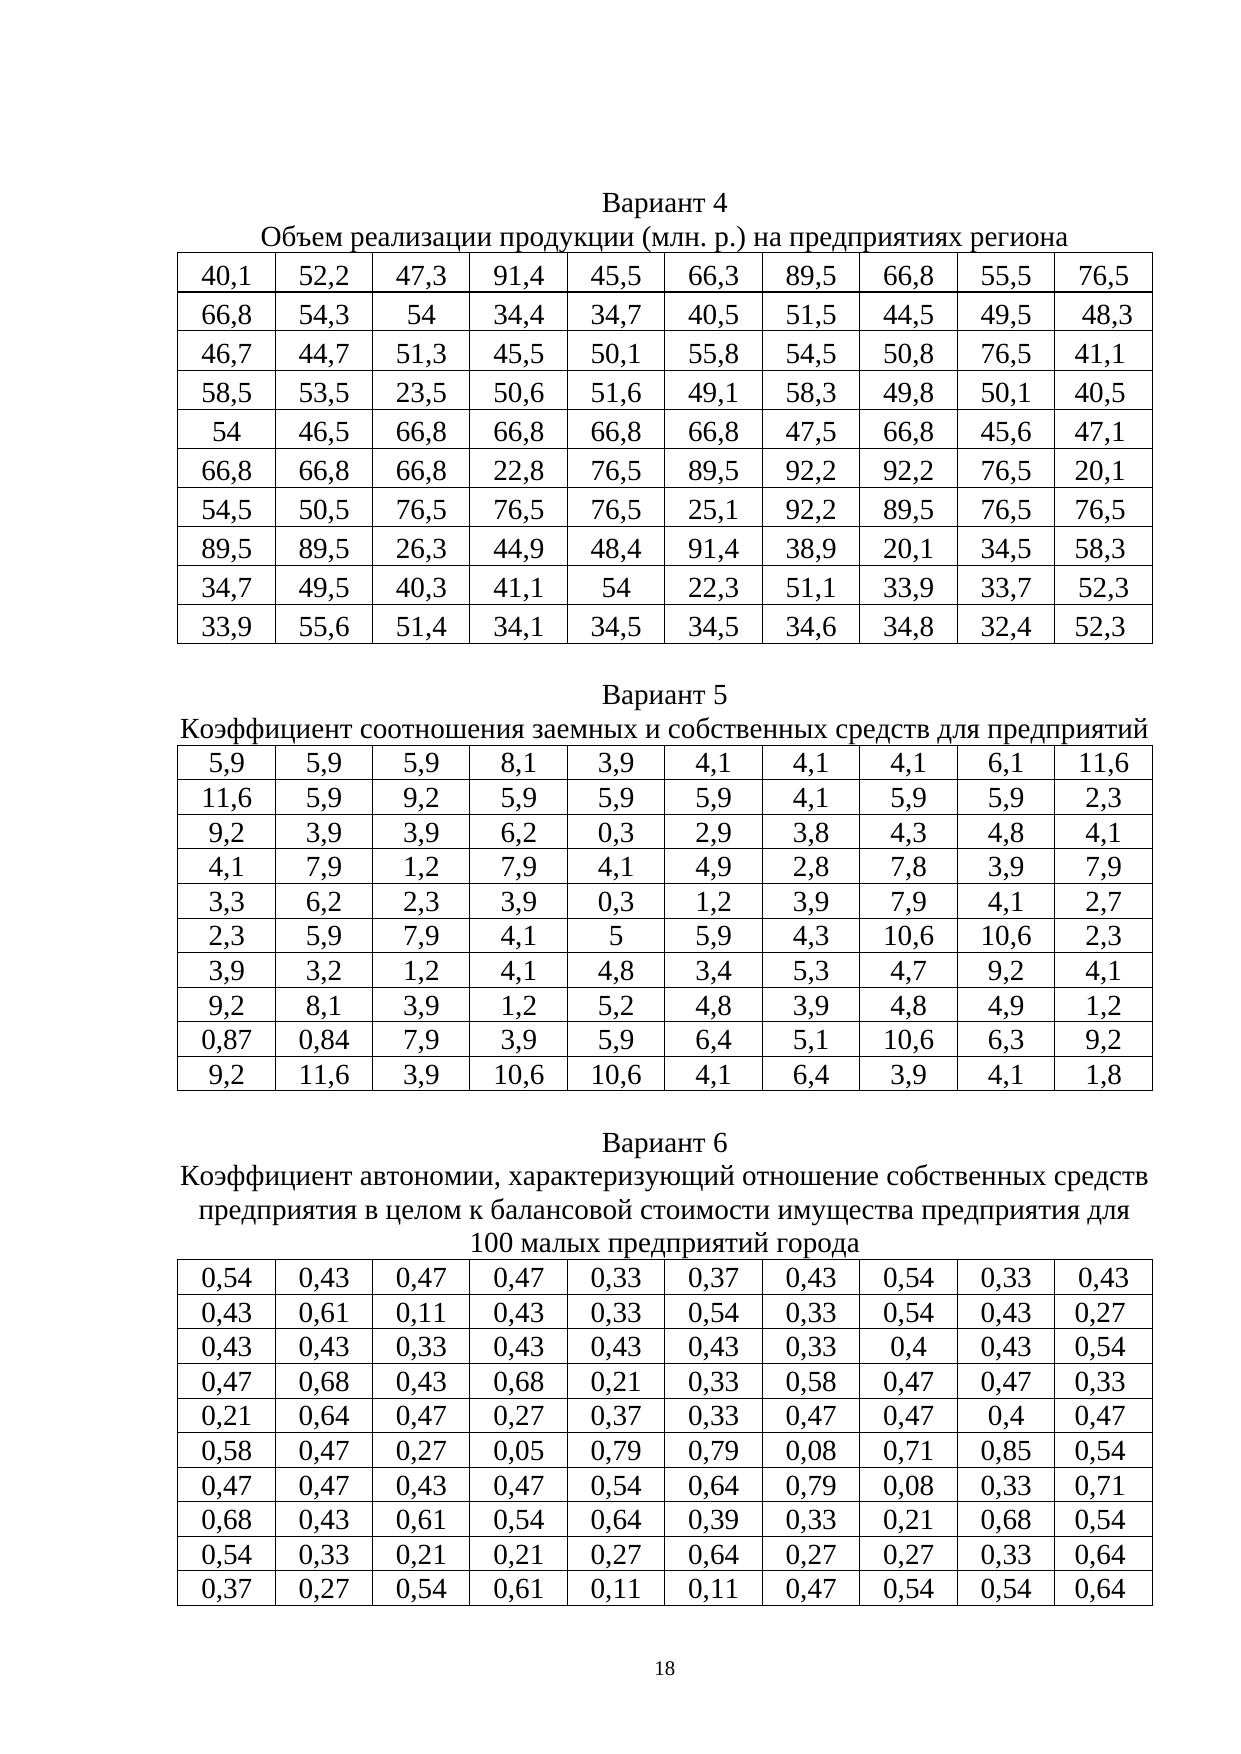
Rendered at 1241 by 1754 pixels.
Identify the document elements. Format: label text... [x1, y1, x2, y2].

table_cell 33,9 [860, 566, 957, 604]
table_cell 34,5 [568, 605, 664, 643]
table_cell 3,9 [958, 849, 1054, 883]
table_header 0,43 [763, 1260, 859, 1294]
table_cell 0,84 [276, 1022, 372, 1056]
table_cell 0,47 [860, 1364, 957, 1397]
table_cell 76,5 [1055, 488, 1152, 526]
table_cell 1,2 [1055, 988, 1152, 1021]
table_cell 52,3 [1055, 605, 1152, 643]
table_cell 2,7 [1055, 884, 1152, 917]
table_cell 22,3 [665, 566, 762, 604]
table_cell 4,8 [860, 988, 957, 1021]
table_cell 0,3 [568, 884, 664, 917]
table_cell 0,64 [1055, 1537, 1152, 1570]
table_cell 0,64 [1055, 1571, 1152, 1605]
table_cell 0,64 [665, 1468, 762, 1501]
text Объем реализации продукции (млн. р.) на предприятиях региона [177, 219, 1152, 252]
table_cell 0,47 [860, 1399, 957, 1432]
table_header 76,5 [1055, 253, 1152, 291]
table_header 40,1 [178, 253, 275, 291]
table_cell 0,43 [178, 1295, 275, 1328]
table_cell 5,9 [470, 780, 567, 814]
table_cell 44,5 [860, 293, 957, 330]
table_cell 76,5 [958, 331, 1054, 369]
table_cell 44,7 [276, 331, 372, 369]
table_cell 0,54 [568, 1468, 664, 1501]
table_header 45,5 [568, 253, 664, 291]
table_cell 0,3 [568, 815, 664, 848]
table_cell 0,61 [470, 1571, 567, 1605]
table_header 89,5 [763, 253, 859, 291]
table_cell 5,9 [860, 780, 957, 814]
table_cell 49,5 [276, 566, 372, 604]
table_cell 9,2 [958, 953, 1054, 987]
table_cell 5,9 [276, 780, 372, 814]
table_cell 0,47 [373, 1399, 469, 1432]
table_cell 0,79 [568, 1433, 664, 1467]
table_cell 9,2 [178, 1057, 275, 1090]
table_cell 0,08 [860, 1468, 957, 1501]
table_cell 0,33 [373, 1329, 469, 1363]
table_cell 5,3 [763, 953, 859, 987]
table_cell 66,8 [470, 410, 567, 448]
table_header 6,1 [958, 746, 1054, 779]
table_cell 0,33 [763, 1502, 859, 1536]
table_cell 1,2 [470, 988, 567, 1021]
table_cell 4,1 [568, 849, 664, 883]
text Коэффициент соотношения заемных и собственных средств для предприятий [177, 711, 1152, 744]
table_cell 26,3 [373, 527, 469, 565]
table_cell 0,43 [276, 1502, 372, 1536]
table_cell 9,2 [373, 780, 469, 814]
table_cell 0,37 [178, 1571, 275, 1605]
table_cell 55,6 [276, 605, 372, 643]
table_cell 10,6 [860, 1022, 957, 1056]
table_cell 4,1 [1055, 815, 1152, 848]
table_cell 0,27 [470, 1399, 567, 1432]
table_cell 50,6 [470, 371, 567, 408]
table_cell 10,6 [958, 919, 1054, 952]
table_cell 0,54 [1055, 1502, 1152, 1536]
table_cell 0,61 [276, 1295, 372, 1328]
table_cell 66,8 [568, 410, 664, 448]
text Коэффициент автономии, характеризующий отношение собственных средств предприятия в целом к балансовой стоимости имущества предприятия для 100 малых предприятий города [177, 1158, 1152, 1259]
table_cell 1,2 [373, 849, 469, 883]
table_cell 3,2 [276, 953, 372, 987]
table_cell 3,9 [178, 953, 275, 987]
table_cell 0,43 [958, 1329, 1054, 1363]
table_cell 0,68 [276, 1364, 372, 1397]
table_cell 38,9 [763, 527, 859, 565]
table_cell 3,9 [763, 988, 859, 1021]
table_cell 66,8 [276, 449, 372, 487]
table_cell 4,1 [763, 780, 859, 814]
table_header 5,9 [373, 746, 469, 779]
table_cell 51,4 [373, 605, 469, 643]
table_cell 40,5 [1055, 371, 1152, 408]
table_cell 3,9 [470, 1022, 567, 1056]
table_cell 46,5 [276, 410, 372, 448]
table_cell 34,7 [568, 293, 664, 330]
table_cell 34,4 [470, 293, 567, 330]
table_header 4,1 [763, 746, 859, 779]
table_cell 58,5 [178, 371, 275, 408]
table_cell 3,9 [276, 815, 372, 848]
table_cell 0,68 [178, 1502, 275, 1536]
table_cell 45,6 [958, 410, 1054, 448]
table_cell 51,5 [763, 293, 859, 330]
table_cell 0,54 [1055, 1329, 1152, 1363]
table_cell 0,43 [568, 1329, 664, 1363]
table_cell 5,9 [568, 780, 664, 814]
table_cell 7,9 [373, 1022, 469, 1056]
table_cell 23,5 [373, 371, 469, 408]
table_cell 54 [178, 410, 275, 448]
table_cell 4,8 [568, 953, 664, 987]
table_cell 0,64 [665, 1537, 762, 1570]
table_cell 0,33 [276, 1537, 372, 1570]
table_cell 0,33 [665, 1364, 762, 1397]
table_cell 0,27 [276, 1571, 372, 1605]
table_cell 5 [568, 919, 664, 952]
table_cell 0,47 [763, 1399, 859, 1432]
table_cell 0,87 [178, 1022, 275, 1056]
table_cell 34,1 [470, 605, 567, 643]
table_cell 41,1 [470, 566, 567, 604]
table_cell 50,8 [860, 331, 957, 369]
table_header 0,33 [958, 1260, 1054, 1294]
table_header 5,9 [276, 746, 372, 779]
table_cell 66,8 [178, 449, 275, 487]
table_cell 9,2 [178, 815, 275, 848]
table_cell 0,21 [373, 1537, 469, 1570]
table_cell 5,9 [958, 780, 1054, 814]
table_cell 33,7 [958, 566, 1054, 604]
table_cell 0,37 [568, 1399, 664, 1432]
table_cell 1,8 [1055, 1057, 1152, 1090]
table_cell 66,8 [373, 449, 469, 487]
table_cell 49,1 [665, 371, 762, 408]
table_cell 48,4 [568, 527, 664, 565]
table_cell 0,54 [178, 1537, 275, 1570]
table_header 55,5 [958, 253, 1054, 291]
text Вариант 6 [177, 1125, 1152, 1158]
table_cell 34,8 [860, 605, 957, 643]
table_cell 0,05 [470, 1433, 567, 1467]
table_cell 34,6 [763, 605, 859, 643]
table_cell 3,3 [178, 884, 275, 917]
table_cell 7,8 [860, 849, 957, 883]
table_cell 51,1 [763, 566, 859, 604]
table_cell 54 [568, 566, 664, 604]
table_cell 34,7 [178, 566, 275, 604]
table_cell 89,5 [276, 527, 372, 565]
table_cell 20,1 [860, 527, 957, 565]
table_header 91,4 [470, 253, 567, 291]
table_cell 76,5 [568, 449, 664, 487]
table_cell 4,8 [958, 815, 1054, 848]
table_cell 0,47 [178, 1468, 275, 1501]
table_cell 76,5 [373, 488, 469, 526]
table_cell 0,54 [860, 1295, 957, 1328]
table_cell 0,47 [470, 1468, 567, 1501]
table_header 5,9 [178, 746, 275, 779]
table_cell 52,3 [1055, 566, 1152, 604]
table_cell 0,54 [958, 1571, 1054, 1605]
table_header 52,2 [276, 253, 372, 291]
table_cell 0,11 [665, 1571, 762, 1605]
table_cell 34,5 [958, 527, 1054, 565]
table_cell 4,1 [178, 849, 275, 883]
table_cell 91,4 [665, 527, 762, 565]
table_cell 7,9 [276, 849, 372, 883]
table_header 4,1 [665, 746, 762, 779]
table_cell 2,3 [1055, 919, 1152, 952]
table_cell 54 [373, 293, 469, 330]
table_cell 40,5 [665, 293, 762, 330]
table_cell 0,47 [763, 1571, 859, 1605]
table_cell 0,11 [373, 1295, 469, 1328]
table_cell 76,5 [470, 488, 567, 526]
table_cell 6,2 [470, 815, 567, 848]
table_cell 0,43 [470, 1329, 567, 1363]
table_cell 0,47 [1055, 1399, 1152, 1432]
table_cell 4,7 [860, 953, 957, 987]
table_cell 49,5 [958, 293, 1054, 330]
table_cell 0,79 [665, 1433, 762, 1467]
table_cell 0,33 [568, 1295, 664, 1328]
table_cell 50,1 [958, 371, 1054, 408]
table_cell 4,1 [470, 919, 567, 952]
table_cell 0,27 [568, 1537, 664, 1570]
table_cell 3,4 [665, 953, 762, 987]
table_cell 6,2 [276, 884, 372, 917]
table_cell 66,8 [665, 410, 762, 448]
table_cell 0,27 [763, 1537, 859, 1570]
table_cell 3,9 [373, 988, 469, 1021]
table_cell 9,2 [178, 988, 275, 1021]
table_cell 4,1 [1055, 953, 1152, 987]
table_cell 3,9 [373, 1057, 469, 1090]
table_cell 0,21 [178, 1399, 275, 1432]
table_header 0,47 [470, 1260, 567, 1294]
table_header 0,54 [178, 1260, 275, 1294]
table_cell 50,5 [276, 488, 372, 526]
table_cell 2,3 [178, 919, 275, 952]
table_cell 47,1 [1055, 410, 1152, 448]
table_cell 0,68 [958, 1502, 1054, 1536]
table_cell 4,3 [860, 815, 957, 848]
table_cell 76,5 [958, 449, 1054, 487]
table_cell 0,43 [665, 1329, 762, 1363]
table_cell 0,33 [1055, 1364, 1152, 1397]
table_cell 76,5 [568, 488, 664, 526]
table_cell 47,5 [763, 410, 859, 448]
table_cell 66,8 [373, 410, 469, 448]
table_cell 0,33 [763, 1329, 859, 1363]
table_cell 0,54 [860, 1571, 957, 1605]
table_cell 4,1 [958, 884, 1054, 917]
table_cell 25,1 [665, 488, 762, 526]
table_cell 0,39 [665, 1502, 762, 1536]
table_cell 11,6 [178, 780, 275, 814]
table_cell 6,3 [958, 1022, 1054, 1056]
table_cell 0,33 [958, 1468, 1054, 1501]
table_cell 0,33 [958, 1537, 1054, 1570]
table_cell 0,33 [763, 1295, 859, 1328]
table_cell 0,21 [470, 1537, 567, 1570]
table_cell 0,58 [763, 1364, 859, 1397]
table_header 11,6 [1055, 746, 1152, 779]
table_cell 45,5 [470, 331, 567, 369]
table_cell 0,85 [958, 1433, 1054, 1467]
table_cell 0,21 [860, 1502, 957, 1536]
table_cell 9,2 [1055, 1022, 1152, 1056]
table_cell 11,6 [276, 1057, 372, 1090]
table_cell 0,79 [763, 1468, 859, 1501]
table_cell 4,9 [958, 988, 1054, 1021]
table_cell 0,54 [373, 1571, 469, 1605]
table_cell 5,9 [568, 1022, 664, 1056]
table_cell 41,1 [1055, 331, 1152, 369]
table_cell 34,5 [665, 605, 762, 643]
table_cell 3,9 [763, 884, 859, 917]
table_cell 0,4 [860, 1329, 957, 1363]
table_cell 3,9 [373, 815, 469, 848]
table_cell 5,9 [276, 919, 372, 952]
table_cell 0,33 [665, 1399, 762, 1432]
table_header 66,3 [665, 253, 762, 291]
table_cell 1,2 [665, 884, 762, 917]
table_cell 0,47 [276, 1468, 372, 1501]
table_cell 3,9 [860, 1057, 957, 1090]
table_cell 6,4 [665, 1022, 762, 1056]
table_cell 66,8 [178, 293, 275, 330]
table_cell 0,43 [470, 1295, 567, 1328]
table_cell 4,9 [665, 849, 762, 883]
table_cell 0,61 [373, 1502, 469, 1536]
table_cell 7,9 [1055, 849, 1152, 883]
table_cell 0,71 [1055, 1468, 1152, 1501]
table_cell 51,6 [568, 371, 664, 408]
table_cell 5,2 [568, 988, 664, 1021]
table_cell 89,5 [178, 527, 275, 565]
table_header 0,47 [373, 1260, 469, 1294]
table_cell 0,27 [373, 1433, 469, 1467]
table_cell 0,08 [763, 1433, 859, 1467]
table_cell 0,43 [958, 1295, 1054, 1328]
table_cell 54,5 [763, 331, 859, 369]
table_cell 33,9 [178, 605, 275, 643]
table_cell 58,3 [763, 371, 859, 408]
table_cell 20,1 [1055, 449, 1152, 487]
table_cell 40,3 [373, 566, 469, 604]
table_cell 0,68 [470, 1364, 567, 1397]
table_cell 4,3 [763, 919, 859, 952]
table_cell 4,8 [665, 988, 762, 1021]
table_cell 49,8 [860, 371, 957, 408]
table_cell 0,64 [568, 1502, 664, 1536]
table_cell 0,43 [373, 1468, 469, 1501]
table_cell 0,43 [178, 1329, 275, 1363]
table_cell 66,8 [860, 410, 957, 448]
table_cell 3,8 [763, 815, 859, 848]
table_cell 22,8 [470, 449, 567, 487]
table_header 4,1 [860, 746, 957, 779]
table_cell 0,71 [860, 1433, 957, 1467]
table_cell 76,5 [958, 488, 1054, 526]
table_cell 44,9 [470, 527, 567, 565]
table_cell 6,4 [763, 1057, 859, 1090]
table_cell 1,2 [373, 953, 469, 987]
table_cell 46,7 [178, 331, 275, 369]
table_cell 10,6 [470, 1057, 567, 1090]
table_cell 0,43 [276, 1329, 372, 1363]
table_cell 8,1 [276, 988, 372, 1021]
table_cell 4,1 [470, 953, 567, 987]
table_cell 0,64 [276, 1399, 372, 1432]
table_cell 0,21 [568, 1364, 664, 1397]
table_cell 50,1 [568, 331, 664, 369]
table_cell 5,9 [665, 780, 762, 814]
table_cell 3,9 [470, 884, 567, 917]
table_cell 0,47 [958, 1364, 1054, 1397]
table_cell 4,1 [665, 1057, 762, 1090]
table_cell 7,9 [373, 919, 469, 952]
table_cell 10,6 [568, 1057, 664, 1090]
table_cell 54,3 [276, 293, 372, 330]
table_cell 7,9 [860, 884, 957, 917]
table_cell 51,3 [373, 331, 469, 369]
table_cell 92,2 [860, 449, 957, 487]
table_header 0,33 [568, 1260, 664, 1294]
table_cell 32,4 [958, 605, 1054, 643]
text Вариант 5 [177, 677, 1152, 711]
table_cell 5,1 [763, 1022, 859, 1056]
table_cell 0,58 [178, 1433, 275, 1467]
table_header 47,3 [373, 253, 469, 291]
table_cell 5,9 [665, 919, 762, 952]
table_header 0,43 [276, 1260, 372, 1294]
table_cell 54,5 [178, 488, 275, 526]
table_cell 2,9 [665, 815, 762, 848]
table_cell 0,11 [568, 1571, 664, 1605]
table_header 0,54 [860, 1260, 957, 1294]
table_cell 0,43 [373, 1364, 469, 1397]
table_header 8,1 [470, 746, 567, 779]
table_cell 89,5 [665, 449, 762, 487]
table_cell 0,27 [1055, 1295, 1152, 1328]
table_cell 53,5 [276, 371, 372, 408]
table_cell 89,5 [860, 488, 957, 526]
table_cell 55,8 [665, 331, 762, 369]
table_cell 0,54 [1055, 1433, 1152, 1467]
table_cell 0,54 [665, 1295, 762, 1328]
table_cell 92,2 [763, 449, 859, 487]
table_cell 0,47 [276, 1433, 372, 1467]
table_cell 0,47 [178, 1364, 275, 1397]
table_cell 48,3 [1055, 293, 1152, 330]
table_cell 0,27 [860, 1537, 957, 1570]
table_cell 0,4 [958, 1399, 1054, 1432]
table_cell 92,2 [763, 488, 859, 526]
table_cell 7,9 [470, 849, 567, 883]
table_cell 10,6 [860, 919, 957, 952]
table_cell 0,54 [470, 1502, 567, 1536]
table_cell 4,1 [958, 1057, 1054, 1090]
table_header 3,9 [568, 746, 664, 779]
table_cell 2,8 [763, 849, 859, 883]
table_header 0,37 [665, 1260, 762, 1294]
table_cell 58,3 [1055, 527, 1152, 565]
table_cell 2,3 [373, 884, 469, 917]
table_cell 2,3 [1055, 780, 1152, 814]
table_header 66,8 [860, 253, 957, 291]
text Вариант 4 [177, 185, 1152, 219]
table_header 0,43 [1055, 1260, 1152, 1294]
